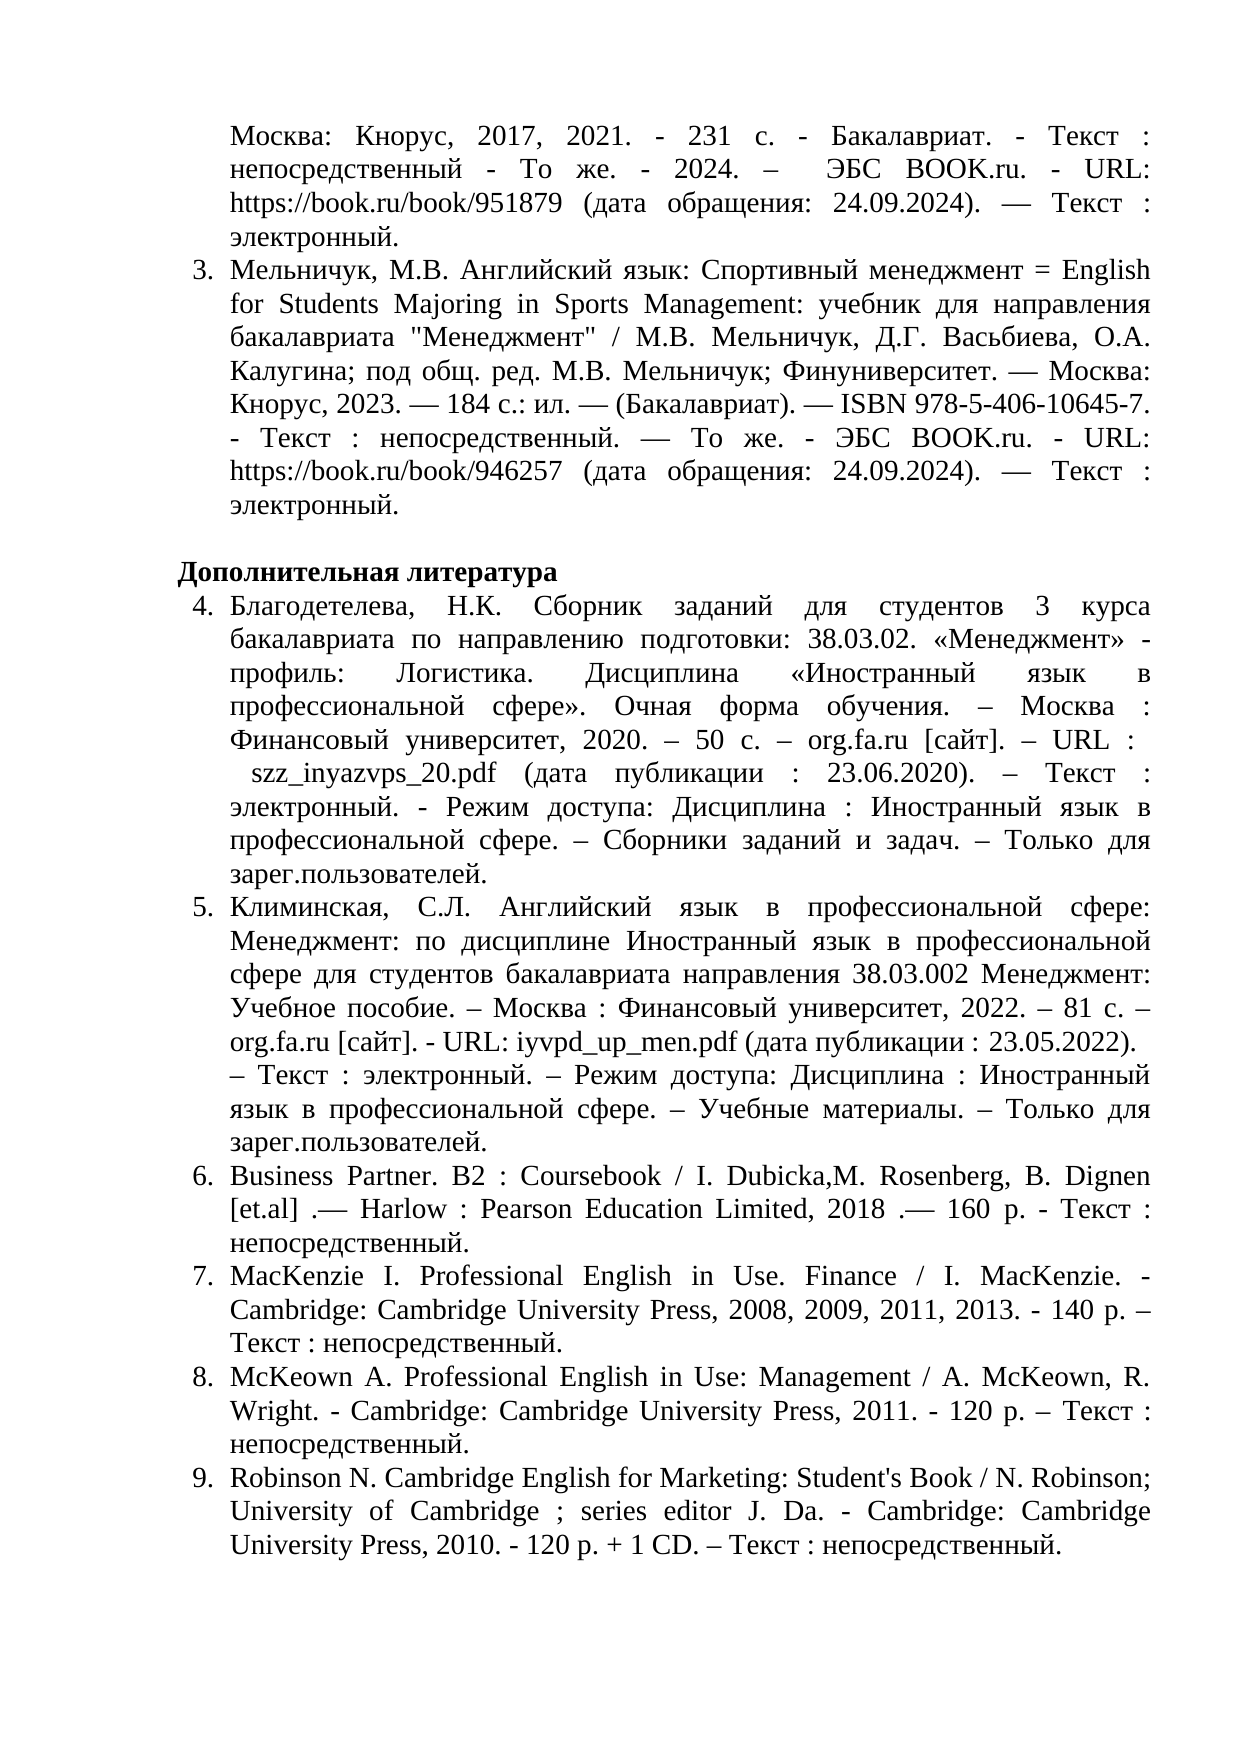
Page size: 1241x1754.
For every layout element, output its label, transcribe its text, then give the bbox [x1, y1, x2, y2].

list Business Partner. B2 : Coursebook / I. Dubicka,M. Rosenberg, B. Dignen [et.al] .— Harlow : Pearson Education Limited, 2018 .— 160 p. - Текст : непосредственный. [192, 1158, 1152, 1258]
list MacKenzie I. Professional English in Use. Finance / I. MacKenzie. - Cambridge: Cambridge University Press, 2008, 2009, 2011, 2013. - 140 p. – Текст : непосредственный. [192, 1258, 1152, 1359]
list Климинская, С.Л. Английский язык в профессиональной сфере: Менеджмент: по дисциплине Иностранный язык в профессиональной сфере для студентов бакалавриата направления 38.03.002 Менеджмент: Учебное пособие. – Москва : Финансовый университет, 2022. – 81 с. – org.fa.ru [сайт]. - URL: iyvpd_up_men.pdf (дата публикации : 23.05.2022). – Текст : электронный. – Режим доступа: Дисциплина : Иностранный язык в профессиональной сфере. – Учебные материалы. – Только для зарег.пользователей. [192, 889, 1152, 1158]
list Мельничук, М.В. Английский язык: Спортивный менеджмент = English for Students Majoring in Sports Management: учебник для направления бакалавриата "Менеджмент" / М.В. Мельничук, Д.Г. Васьбиева, О.А. Калугина; под общ. ред. М.В. Мельничук; Финуниверситет. — Москва: Кнорус, 2023. — 184 с.: ил. — (Бакалавриат). — ISBN 978-5-406-10645-7. - Текст : непосредственный. — То же. - ЭБС BOOK.ru. - URL: https://book.ru/book/946257 (дата обращения: 24.09.2024). — Текст : электронный. [192, 252, 1152, 521]
list McKeown A. Professional English in Use: Management / A. McKeown, R. Wright. - Cambridge: Cambridge University Press, 2011. - 120 p. – Текст : непосредственный. [192, 1359, 1152, 1460]
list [192, 118, 1152, 252]
list Благодетелева, Н.К. Сборник заданий для студентов 3 курса бакалавриата по направлению подготовки: 38.03.02. «Менеджмент» - профиль: Логистика. Дисциплина «Иностранный язык в профессиональной сфере». Очная форма обучения. – Москва : Финансовый университет, 2020. – 50 с. – org.fa.ru [сайт]. – URL : szz_inyazvps_20.pdf (дата публикации : 23.06.2020). – Текст : электронный. - Режим доступа: Дисциплина : Иностранный язык в профессиональной сфере. – Сборники заданий и задач. – Только для зарег.пользователей. [192, 588, 1152, 889]
text Дополнительная литература [177, 554, 1152, 588]
list Robinson N. Cambridge English for Marketing: Student's Book / N. Robinson; University of Cambridge ; series editor J. Da. - Cambridge: Cambridge University Press, 2010. - 120 p. + 1 CD. – Текст : непосредственный. [192, 1460, 1152, 1560]
